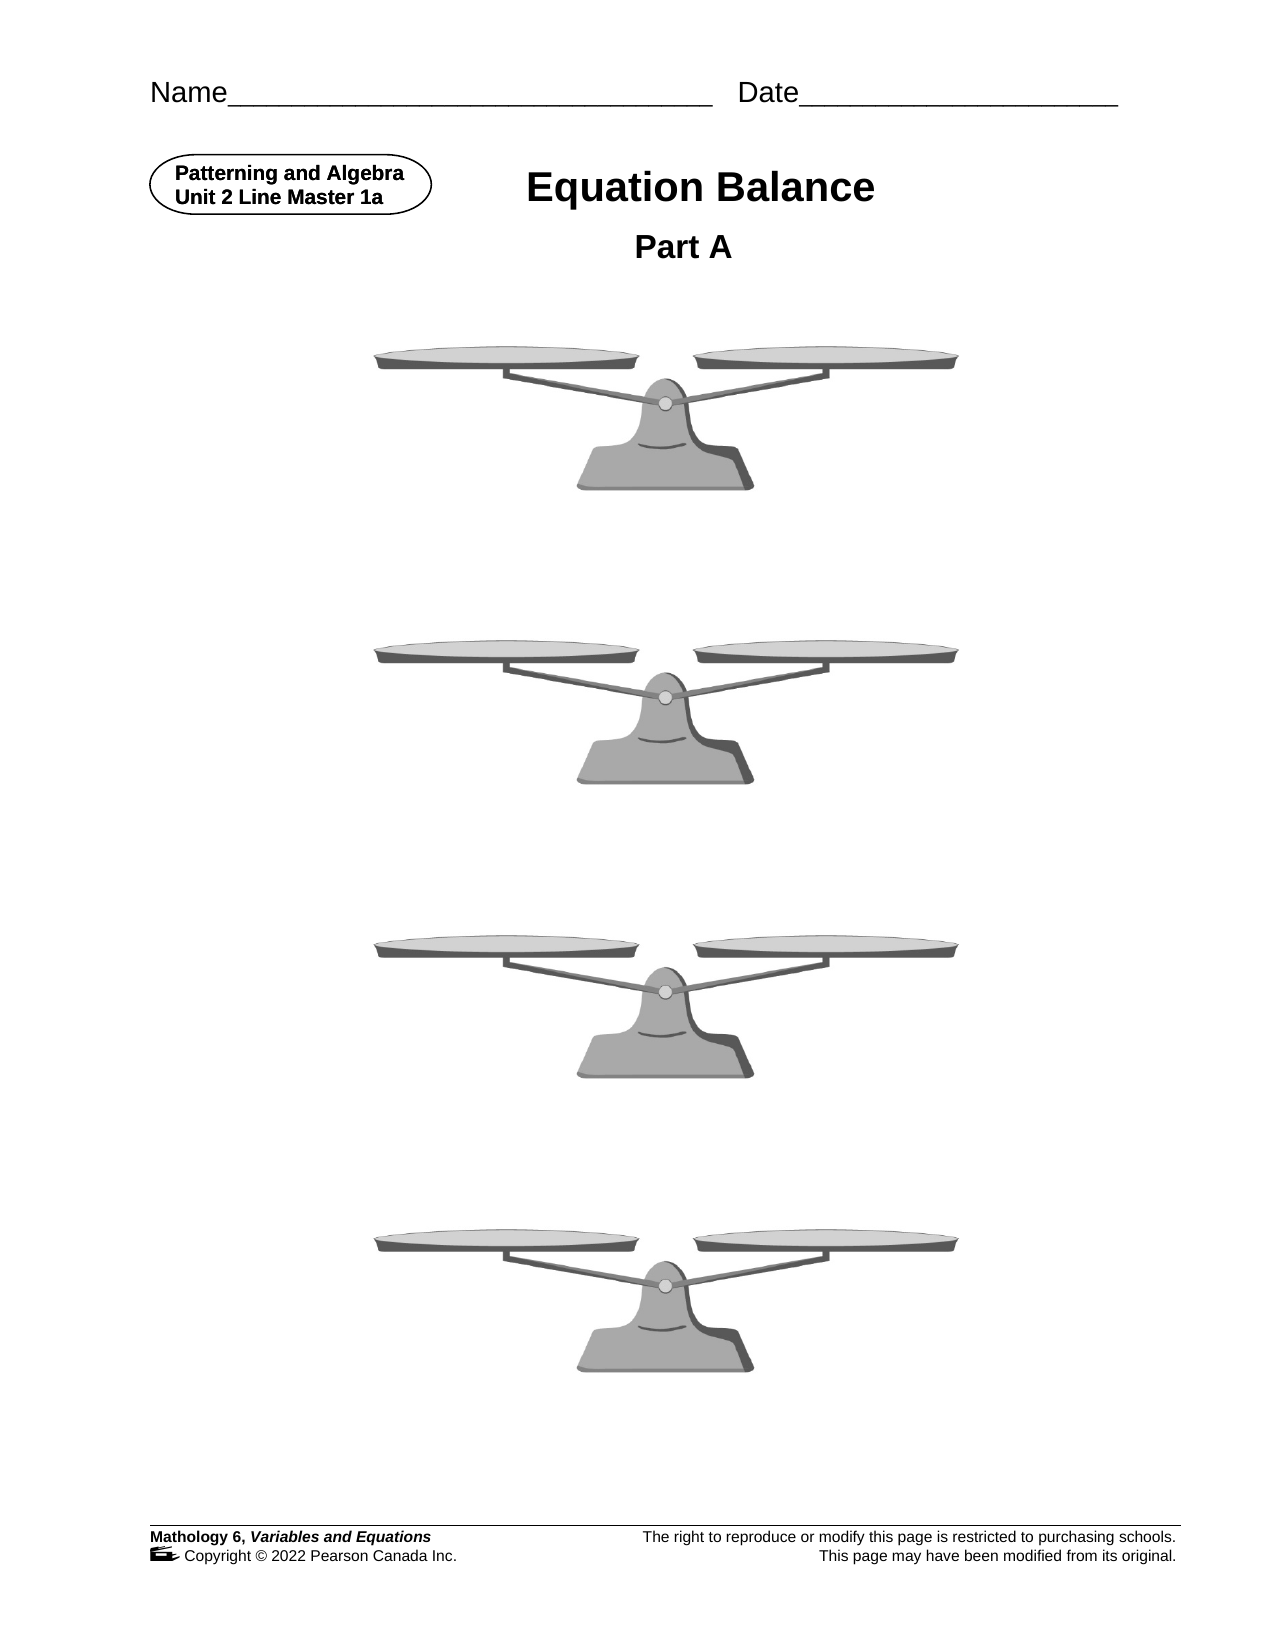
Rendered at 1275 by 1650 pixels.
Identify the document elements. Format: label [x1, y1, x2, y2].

picture [370, 1226, 962, 1375]
table_cell [150, 565, 1181, 859]
table_header [150, 279, 1181, 565]
table_cell [150, 859, 1181, 1153]
table_cell [150, 1154, 1181, 1448]
picture [370, 343, 962, 493]
picture [370, 932, 962, 1081]
picture [150, 1546, 180, 1561]
picture [370, 638, 962, 787]
